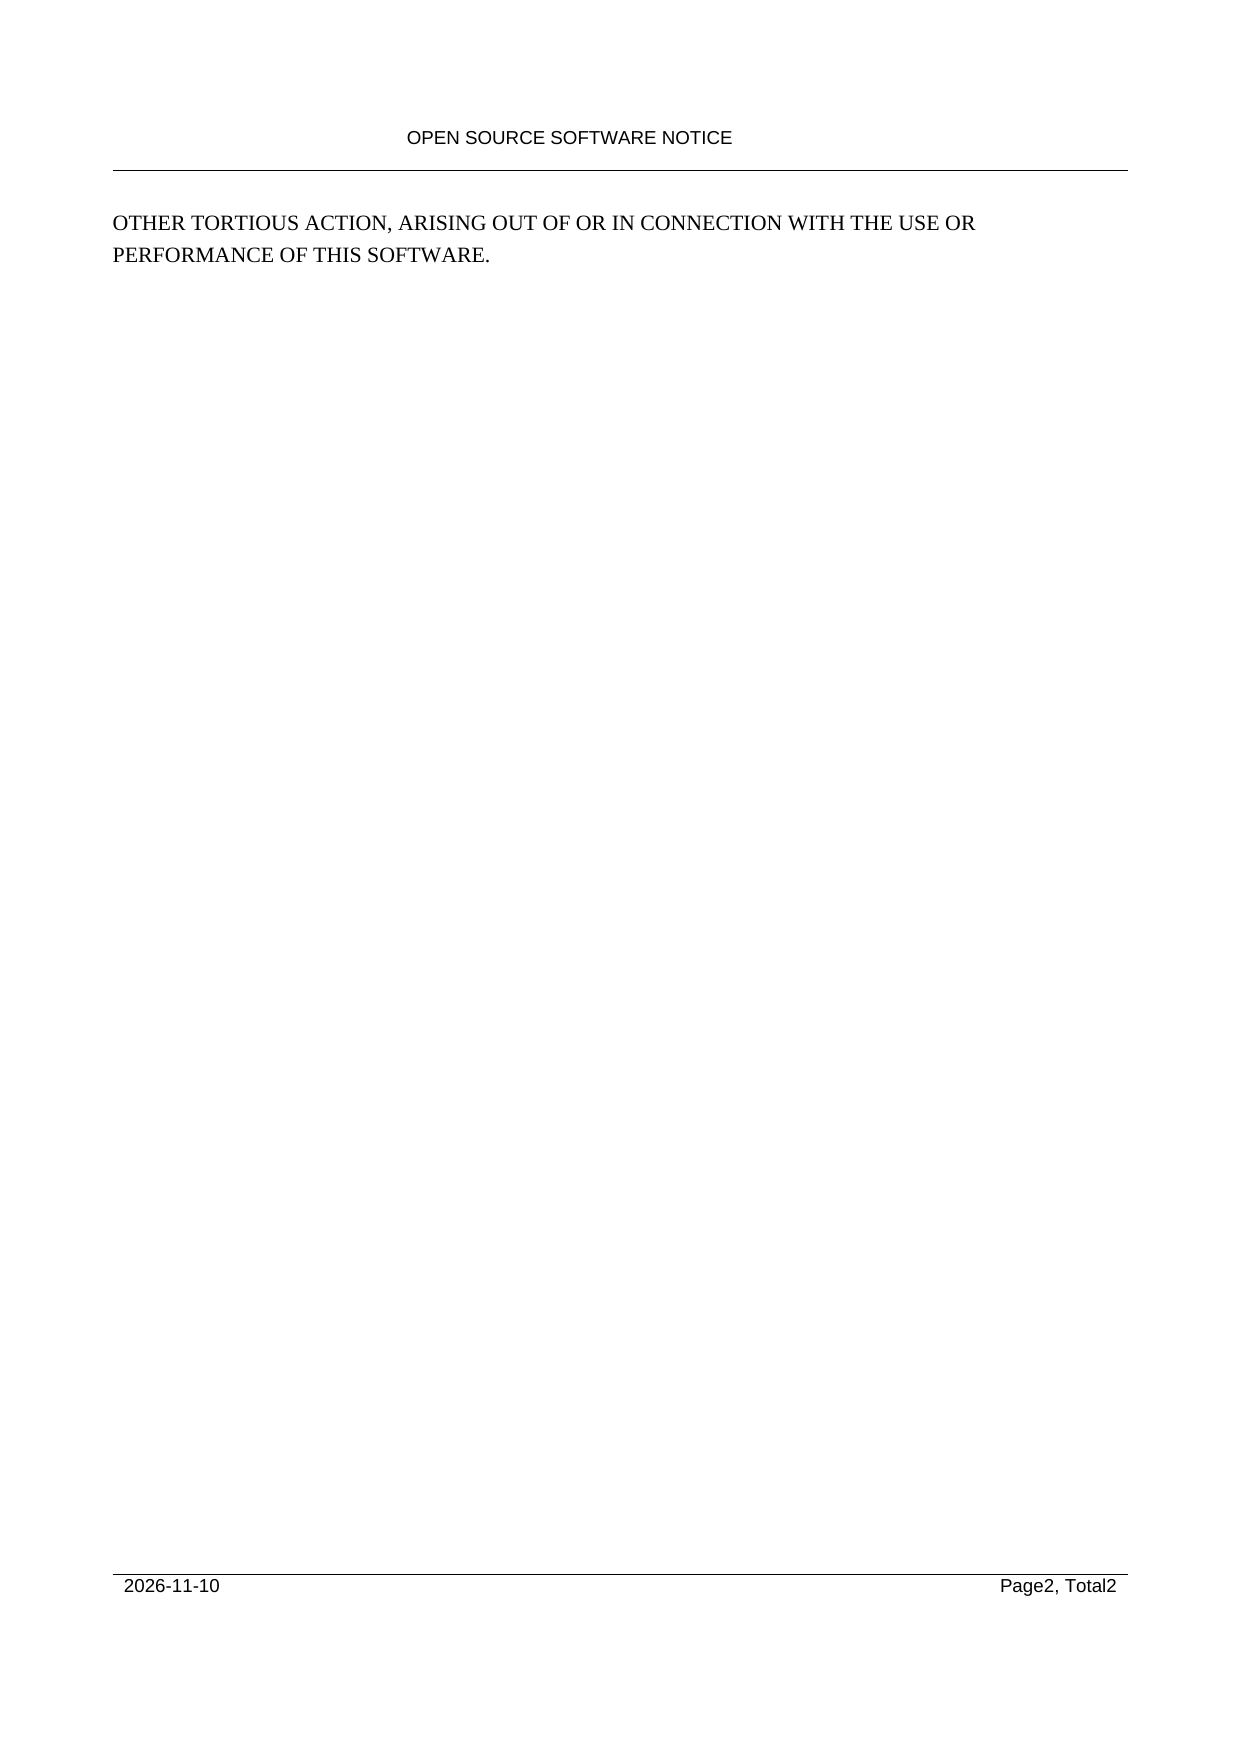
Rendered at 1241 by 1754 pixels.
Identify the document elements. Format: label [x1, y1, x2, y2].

text [112, 206, 1128, 304]
